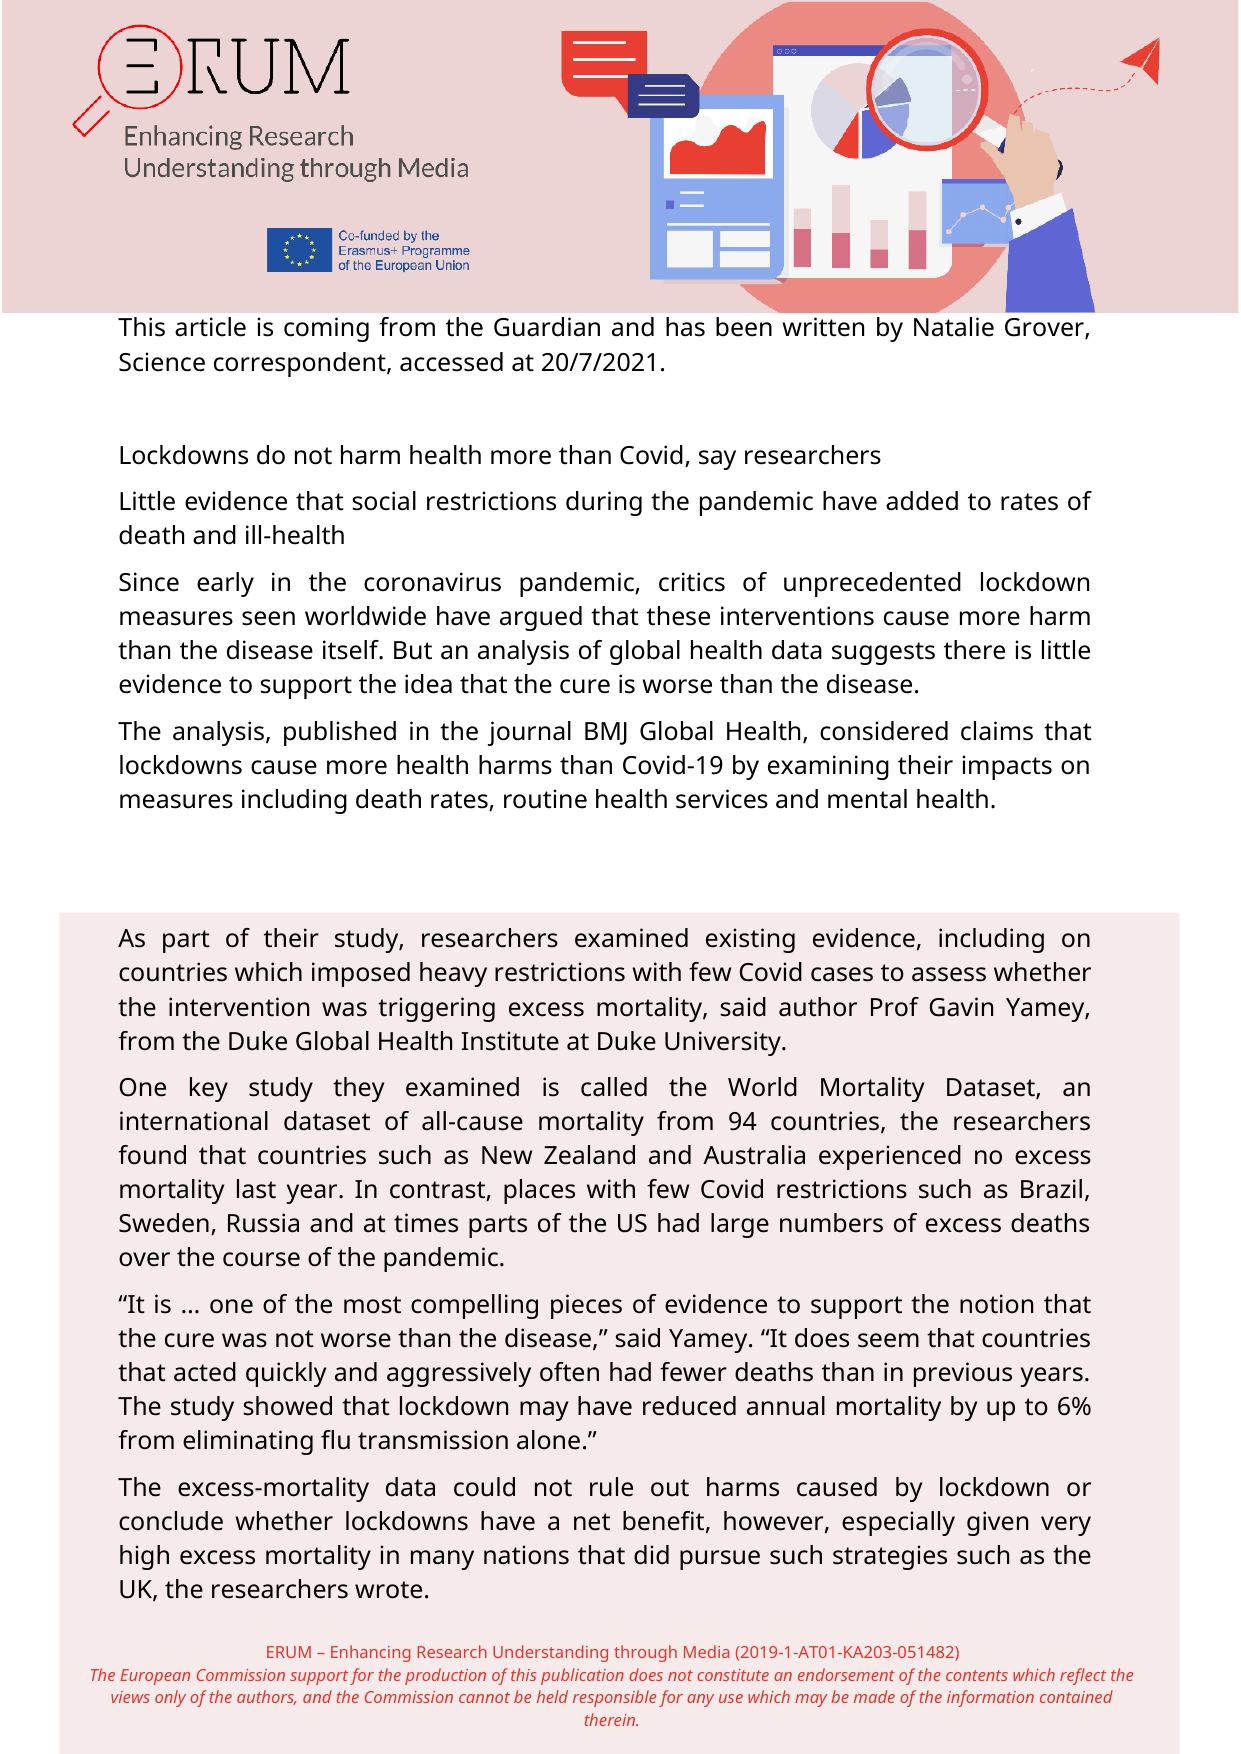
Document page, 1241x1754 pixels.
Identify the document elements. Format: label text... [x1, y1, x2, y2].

picture [0, 0, 1241, 313]
text As part of their study, researchers examined existing evidence, including on countries which imposed heavy restrictions with few Covid cases to assess whether the intervention was triggering excess mortality, said author Prof Gavin Yamey, from the Duke Global Health Institute at Duke University. [118, 921, 1093, 1057]
text The excess-mortality data could not rule out harms caused by lockdown or conclude whether lockdowns have a net benefit, however, especially given very high excess mortality in many nations that did pursue such strategies such as the UK, the researchers wrote. [118, 1469, 1093, 1606]
text “It is … one of the most compelling pieces of evidence to support the notion that the cure was not worse than the disease,” said Yamey. “It does seem that countries that acted quickly and aggressively often had fewer deaths than in previous years. The study showed that lockdown may have reduced annual mortality by up to 6% from eliminating flu transmission alone.” [118, 1287, 1093, 1457]
text This article is coming from the Guardian and has been written by Natalie Grover, Science correspondent, accessed at 20/7/2021. [118, 310, 1093, 378]
text Since early in the coronavirus pandemic, critics of unprecedented lockdown measures seen worldwide have argued that these interventions cause more harm than the disease itself. But an analysis of global health data suggests there is little evidence to support the idea that the cure is worse than the disease. [118, 564, 1093, 701]
text The analysis, published in the journal BMJ Global Health, considered claims that lockdowns cause more health harms than Covid-19 by examining their impacts on measures including death rates, routine health services and mental health. [118, 713, 1093, 815]
text Little evidence that social restrictions during the pandemic have added to rates of death and ill-health [118, 484, 1093, 552]
text One key study they examined is called the World Mortality Dataset, an international dataset of all-cause mortality from 94 countries, the researchers found that countries such as New Zealand and Australia experienced no excess mortality last year. In contrast, places with few Covid restrictions such as Brazil, Sweden, Russia and at times parts of the US had large numbers of excess deaths over the course of the pandemic. [118, 1070, 1093, 1274]
text Lockdowns do not harm health more than Covid, say researchers [118, 437, 1093, 471]
